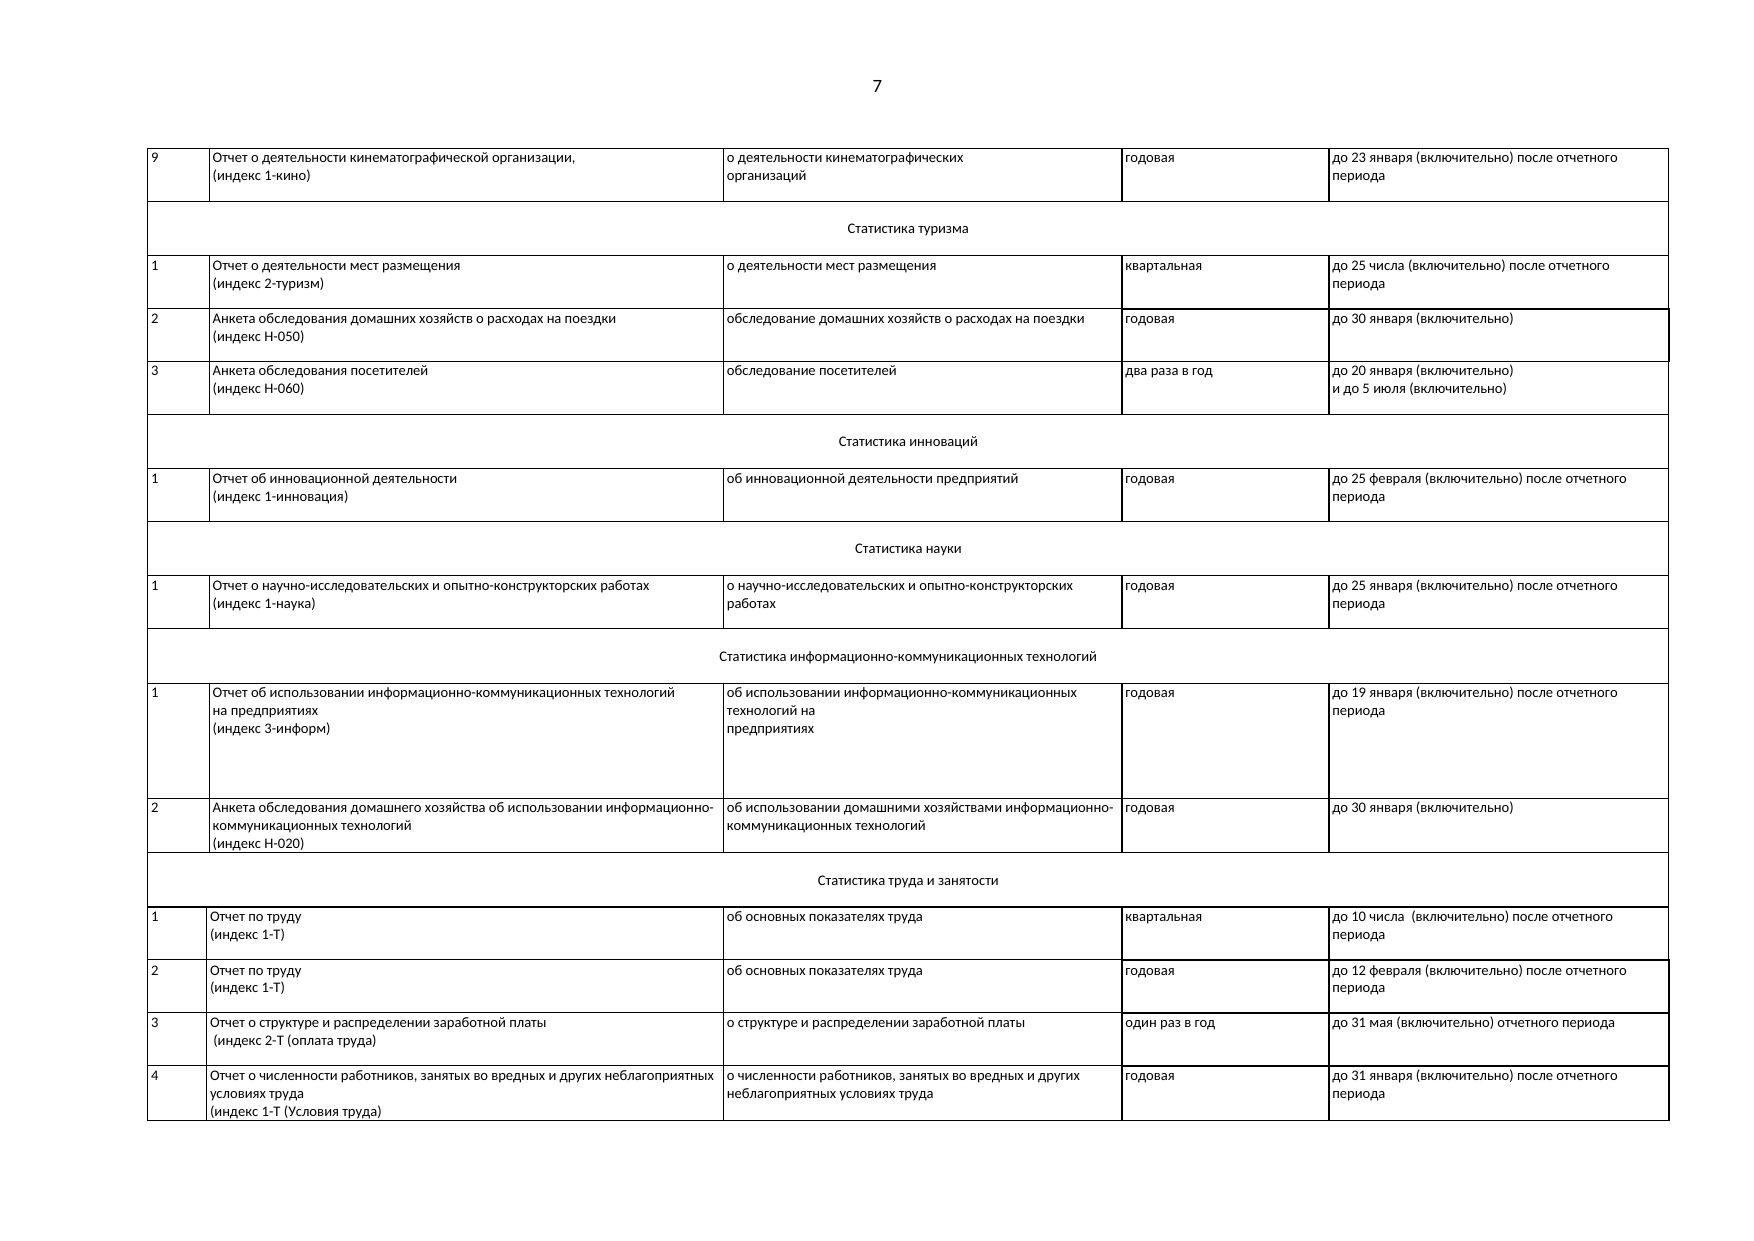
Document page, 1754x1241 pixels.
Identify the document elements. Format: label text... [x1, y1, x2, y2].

table_cell об основных показателях труда [724, 908, 1121, 959]
table_cell квартальная [1123, 256, 1328, 308]
table_cell до 30 января (включительно) [1330, 310, 1668, 361]
table_cell о численности работников, занятых во вредных и других неблагоприятных условиях труда [724, 1066, 1121, 1120]
table_cell два раза в год [1123, 362, 1328, 413]
table_cell годовая [1123, 576, 1328, 628]
table_cell до 25 февраля (включительно) после отчетного периода [1330, 469, 1668, 521]
table_cell Отчет о численности работников, занятых во вредных и других неблагоприятных условиях труда (индекс 1-Т (Условия труда) [207, 1066, 723, 1120]
table_cell об инновационной деятельности предприятий [724, 469, 1121, 521]
table_cell Анкета обследования домашнего хозяйства об использовании информационно-коммуникационных технологий (индекс Н-020) [210, 799, 723, 852]
table_cell 4 [148, 1066, 206, 1120]
table_cell о структуре и распределении заработной платы [724, 1013, 1121, 1065]
table_cell Анкета обследования посетителей (индекс Н-060) [210, 362, 723, 413]
table_cell 1 [148, 469, 209, 521]
table_cell 1 [148, 256, 209, 308]
table_cell об использовании домашними хозяйствами информационно-коммуникационных технологий [724, 799, 1121, 852]
table_cell 2 [148, 799, 209, 852]
table_cell годовая [1123, 149, 1328, 201]
table_cell Статистика науки [148, 522, 1668, 575]
table_cell до 10 числа (включительно) после отчетного периода [1330, 908, 1668, 959]
table_cell до 31 мая (включительно) отчетного периода [1330, 1014, 1668, 1065]
table_cell обследование домашних хозяйств о расходах на поездки [724, 309, 1121, 361]
table_cell годовая [1123, 469, 1328, 521]
table_cell Отчет об инновационной деятельности (индекс 1-инновация) [210, 469, 723, 521]
table_cell о научно-исследовательских и опытно-конструкторских работах [724, 576, 1121, 628]
table_cell Статистика информационно-коммуникационных технологий [148, 629, 1668, 682]
table_cell квартальная [1123, 908, 1328, 959]
table_cell 9 [148, 149, 209, 201]
table_cell о деятельности мест размещения [724, 256, 1121, 308]
table_cell до 30 января (включительно) [1330, 799, 1668, 852]
table_cell годовая [1123, 310, 1328, 361]
table_cell до 31 января (включительно) после отчетного периода [1330, 1067, 1668, 1120]
table_cell Анкета обследования домашних хозяйств о расходах на поездки (индекс Н-050) [210, 309, 723, 361]
table_cell Статистика туризма [148, 202, 1668, 255]
table_cell до 23 января (включительно) после отчетного периода [1330, 149, 1668, 201]
table_cell до 25 января (включительно) после отчетного периода [1330, 576, 1668, 628]
table_cell об использовании информационно-коммуникационных технологий на предприятиях [724, 684, 1121, 797]
table_cell Отчет об использовании информационно-коммуникационных технологий на предприятиях (индекс 3-информ) [210, 684, 723, 797]
table_cell Отчет о деятельности мест размещения (индекс 2-туризм) [210, 256, 723, 308]
table_cell 2 [148, 309, 209, 361]
table_cell Статистика труда и занятости [148, 853, 1668, 906]
table_cell об основных показателях труда [724, 960, 1121, 1012]
table_cell 3 [148, 1013, 206, 1065]
table_cell до 12 февраля (включительно) после отчетного периода [1330, 961, 1668, 1012]
table_cell годовая [1123, 961, 1328, 1012]
table_cell 2 [148, 960, 206, 1012]
table_cell до 25 числа (включительно) после отчетного периода [1330, 256, 1668, 308]
table_cell Отчет о научно-исследовательских и опытно-конструкторских работах (индекс 1-наука) [210, 576, 723, 628]
table_cell один раз в год [1123, 1014, 1328, 1065]
table_cell годовая [1123, 1067, 1328, 1120]
table_cell обследование посетителей [724, 362, 1121, 413]
table_cell до 19 января (включительно) после отчетного периода [1330, 684, 1668, 797]
table_cell годовая [1123, 799, 1328, 852]
table_cell Статистика инноваций [148, 415, 1668, 468]
table_cell о деятельности кинематографических организаций [724, 149, 1121, 201]
table_cell 1 [148, 908, 206, 959]
table_cell годовая [1123, 684, 1328, 797]
table_cell Отчет о деятельности кинематографической организации, (индекс 1-кино) [210, 149, 723, 201]
table_cell 1 [148, 576, 209, 628]
table_cell Отчет по труду (индекс 1-Т) [207, 908, 723, 959]
table_cell до 20 января (включительно) и до 5 июля (включительно) [1330, 362, 1668, 413]
table_cell Отчет о структуре и распределении заработной платы (индекс 2-Т (оплата труда) [207, 1013, 723, 1065]
table_cell 1 [148, 684, 209, 797]
table_cell Отчет по труду (индекс 1-Т) [207, 960, 723, 1012]
table_cell 3 [148, 362, 209, 413]
